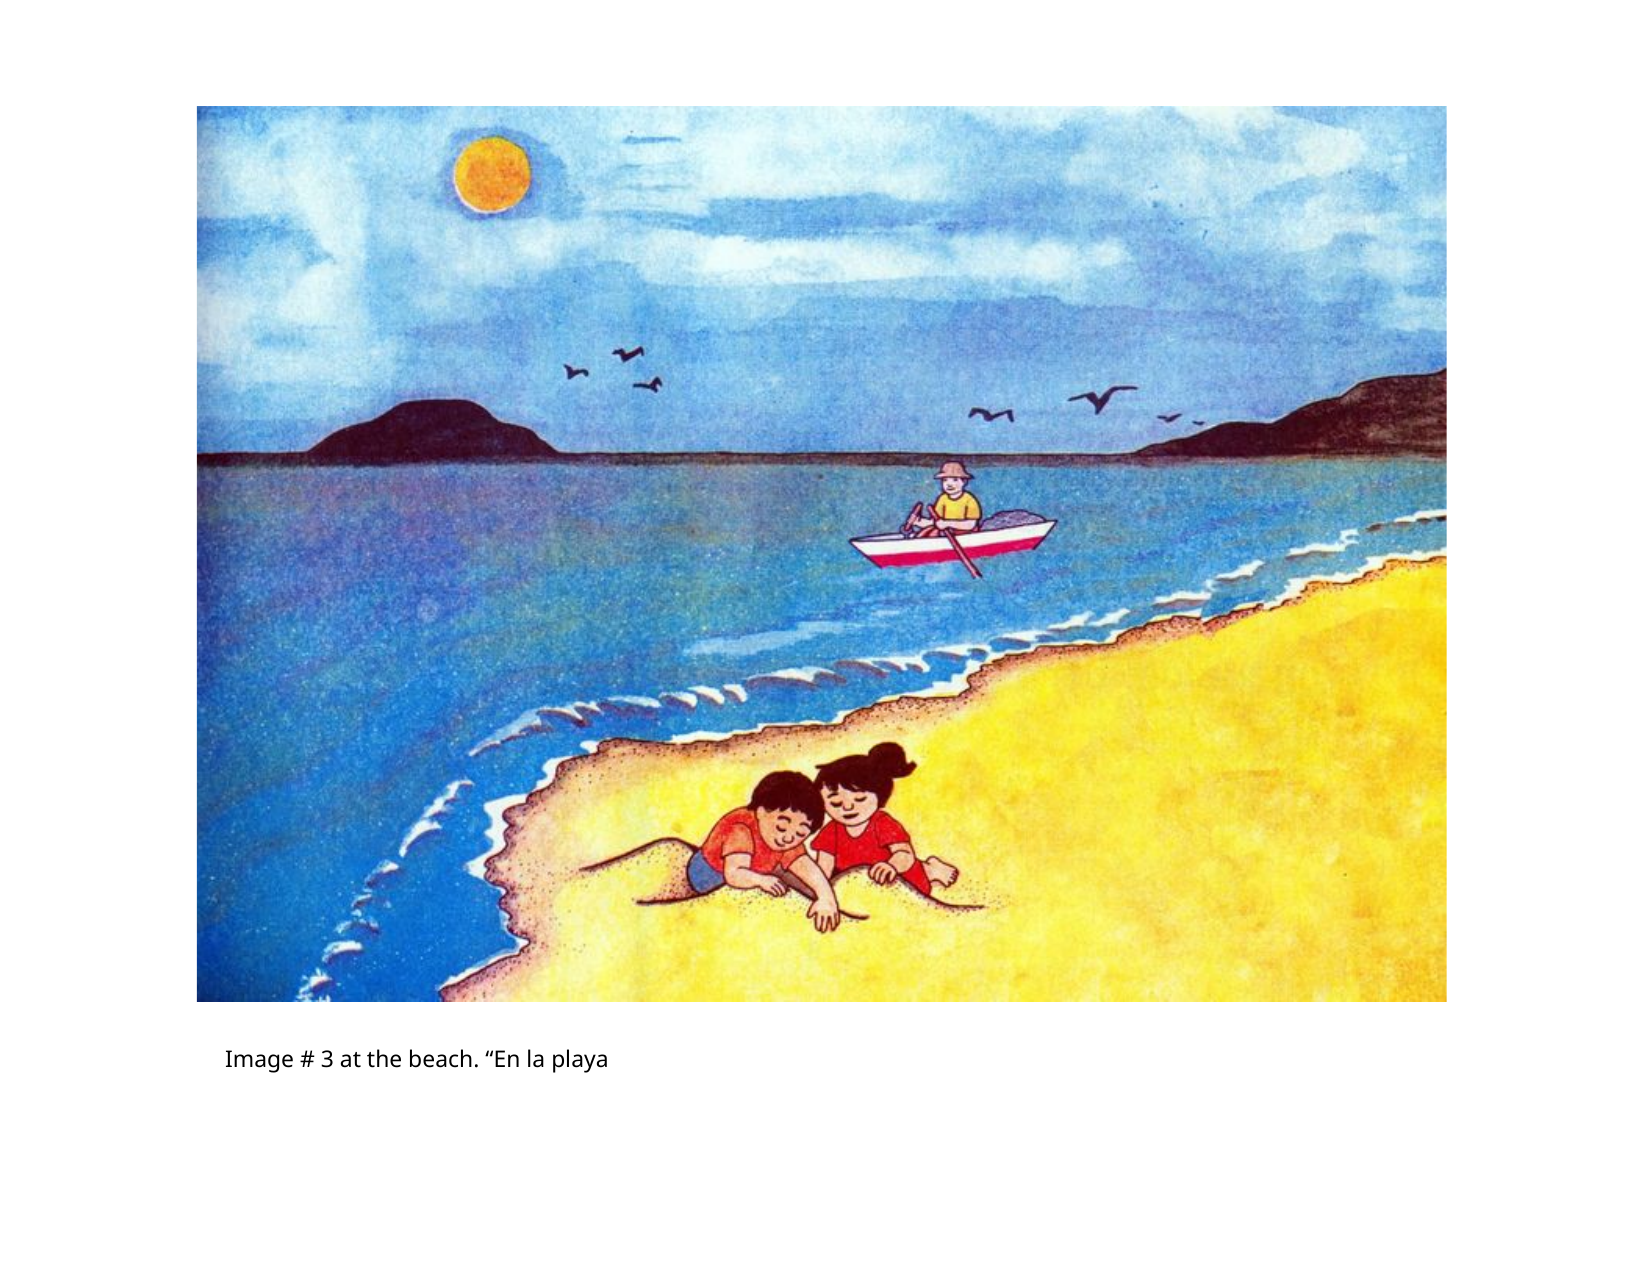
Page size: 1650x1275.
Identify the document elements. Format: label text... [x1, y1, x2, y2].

text Image # 3 at the beach. “En la playa [150, 1043, 1575, 1074]
picture [196, 106, 1447, 1002]
